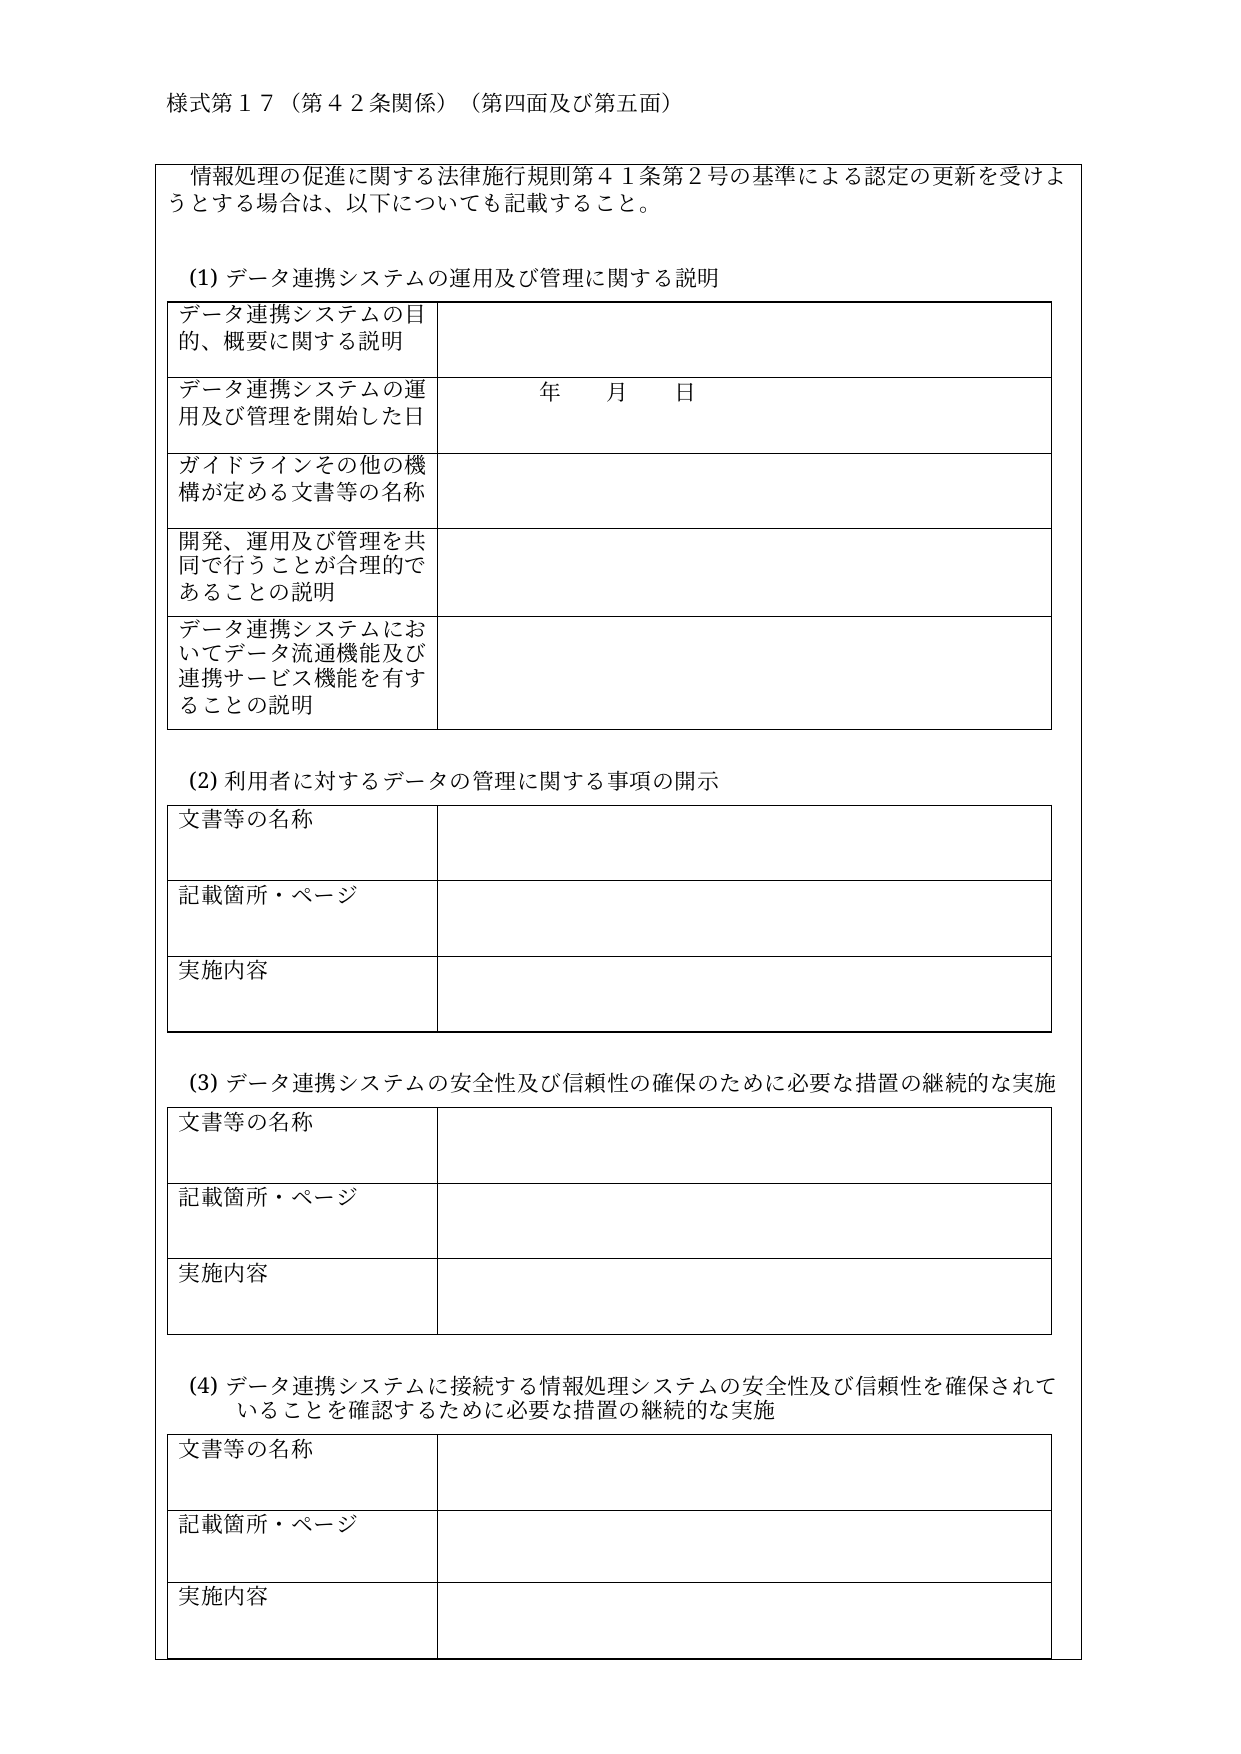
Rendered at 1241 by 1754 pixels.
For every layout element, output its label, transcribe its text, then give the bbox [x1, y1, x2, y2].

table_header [156, 165, 1081, 1658]
text 様式第１７（第４２条関係）（第四面及び第五面） [167, 89, 1070, 114]
